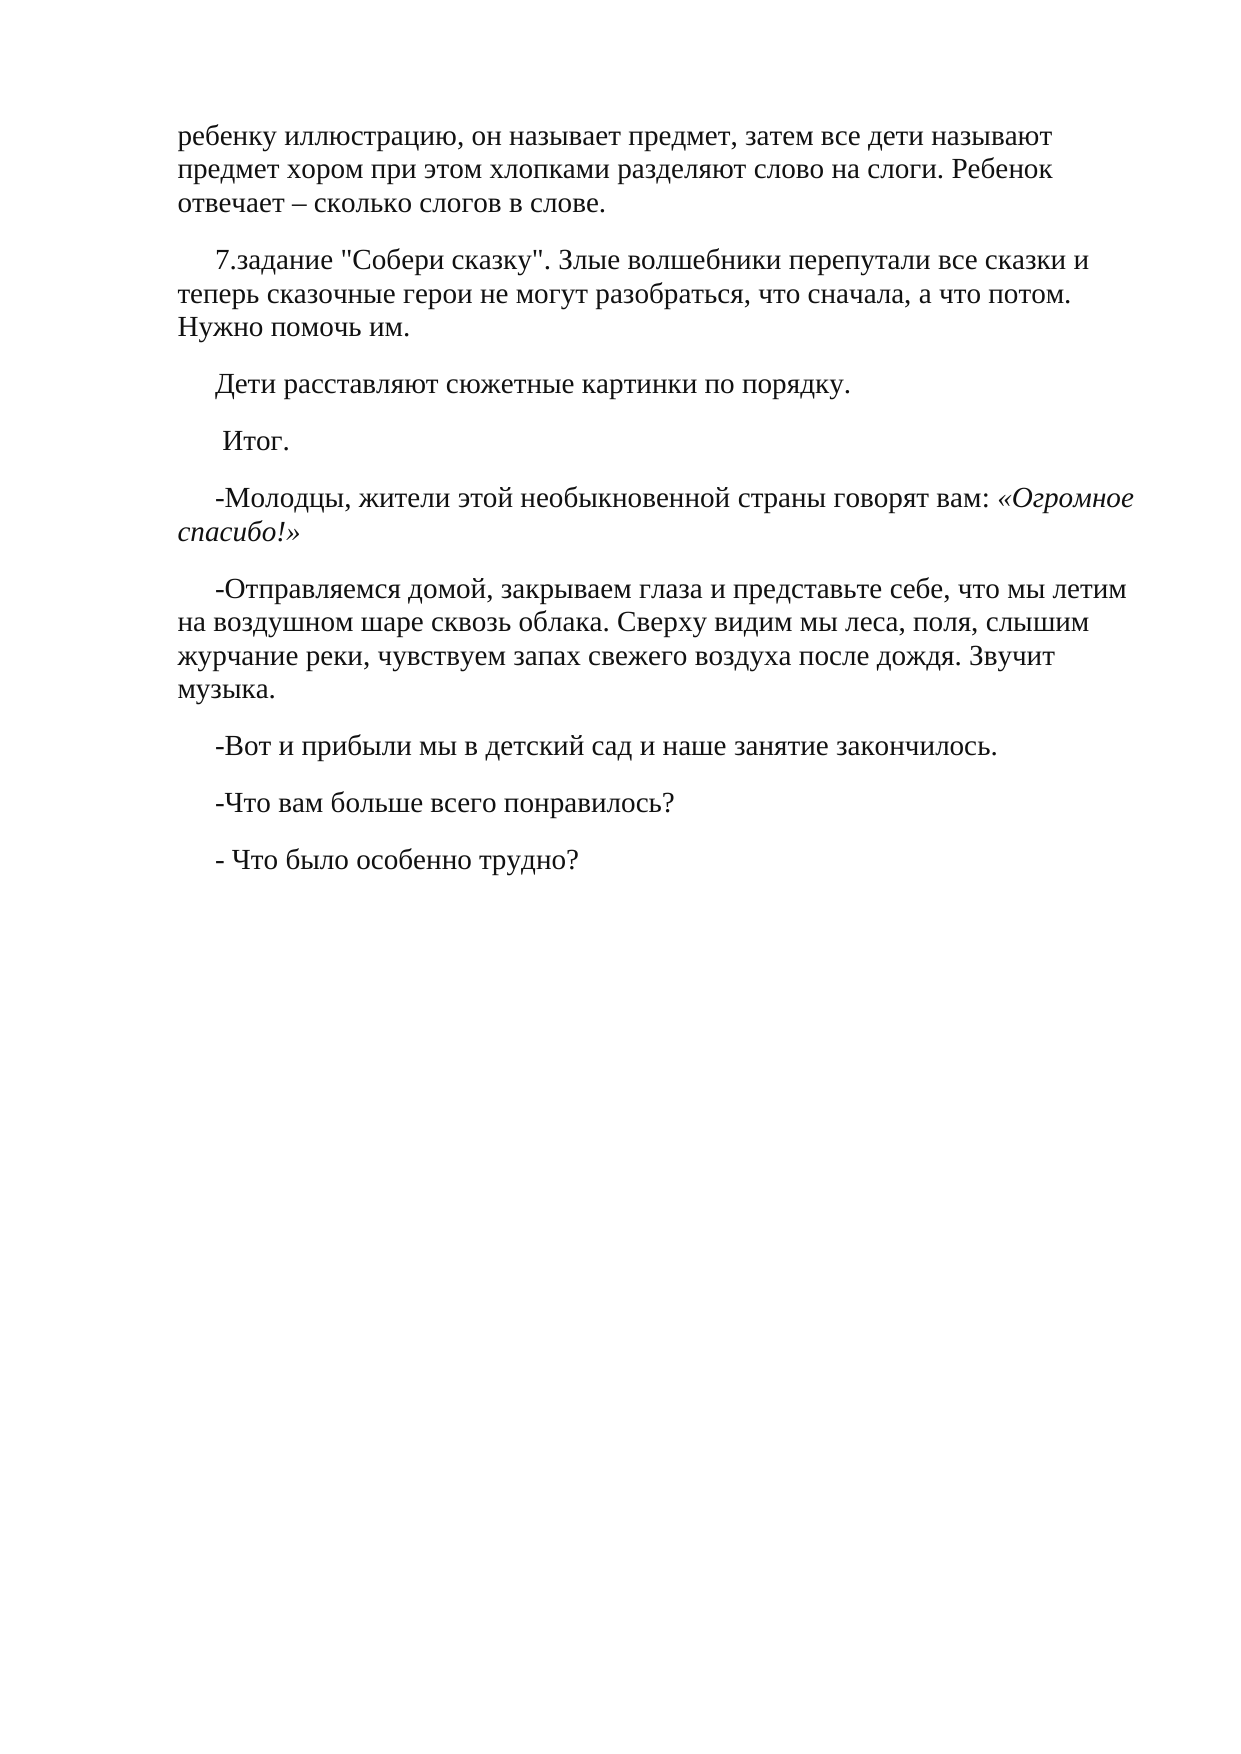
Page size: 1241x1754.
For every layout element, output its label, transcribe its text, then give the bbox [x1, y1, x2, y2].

text 7.задание "Собери сказку". Злые волшебники перепутали все сказки и теперь сказочные герои не могут разобраться, что сначала, а что потом. Нужно помочь им. [177, 242, 1152, 343]
text -Вот и прибыли мы в детский сад и наше занятие закончилось. [177, 728, 1152, 762]
text - Что было особенно трудно? [177, 842, 1152, 876]
text Дети расставляют сюжетные картинки по порядку. [177, 366, 1152, 400]
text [177, 118, 1152, 219]
text -Отправляемся домой, закрываем глаза и представьте себе, что мы летим на воздушном шаре сквозь облака. Сверху видим мы леса, поля, слышим журчание реки, чувствуем запах свежего воздуха после дождя. Звучит музыка. [177, 571, 1152, 705]
text -Молодцы, жители этой необыкновенной страны говорят вам: «Огромное спасибо!» [177, 480, 1152, 547]
text -Что вам больше всего понравилось? [177, 785, 1152, 819]
text Итог. [177, 423, 1152, 457]
